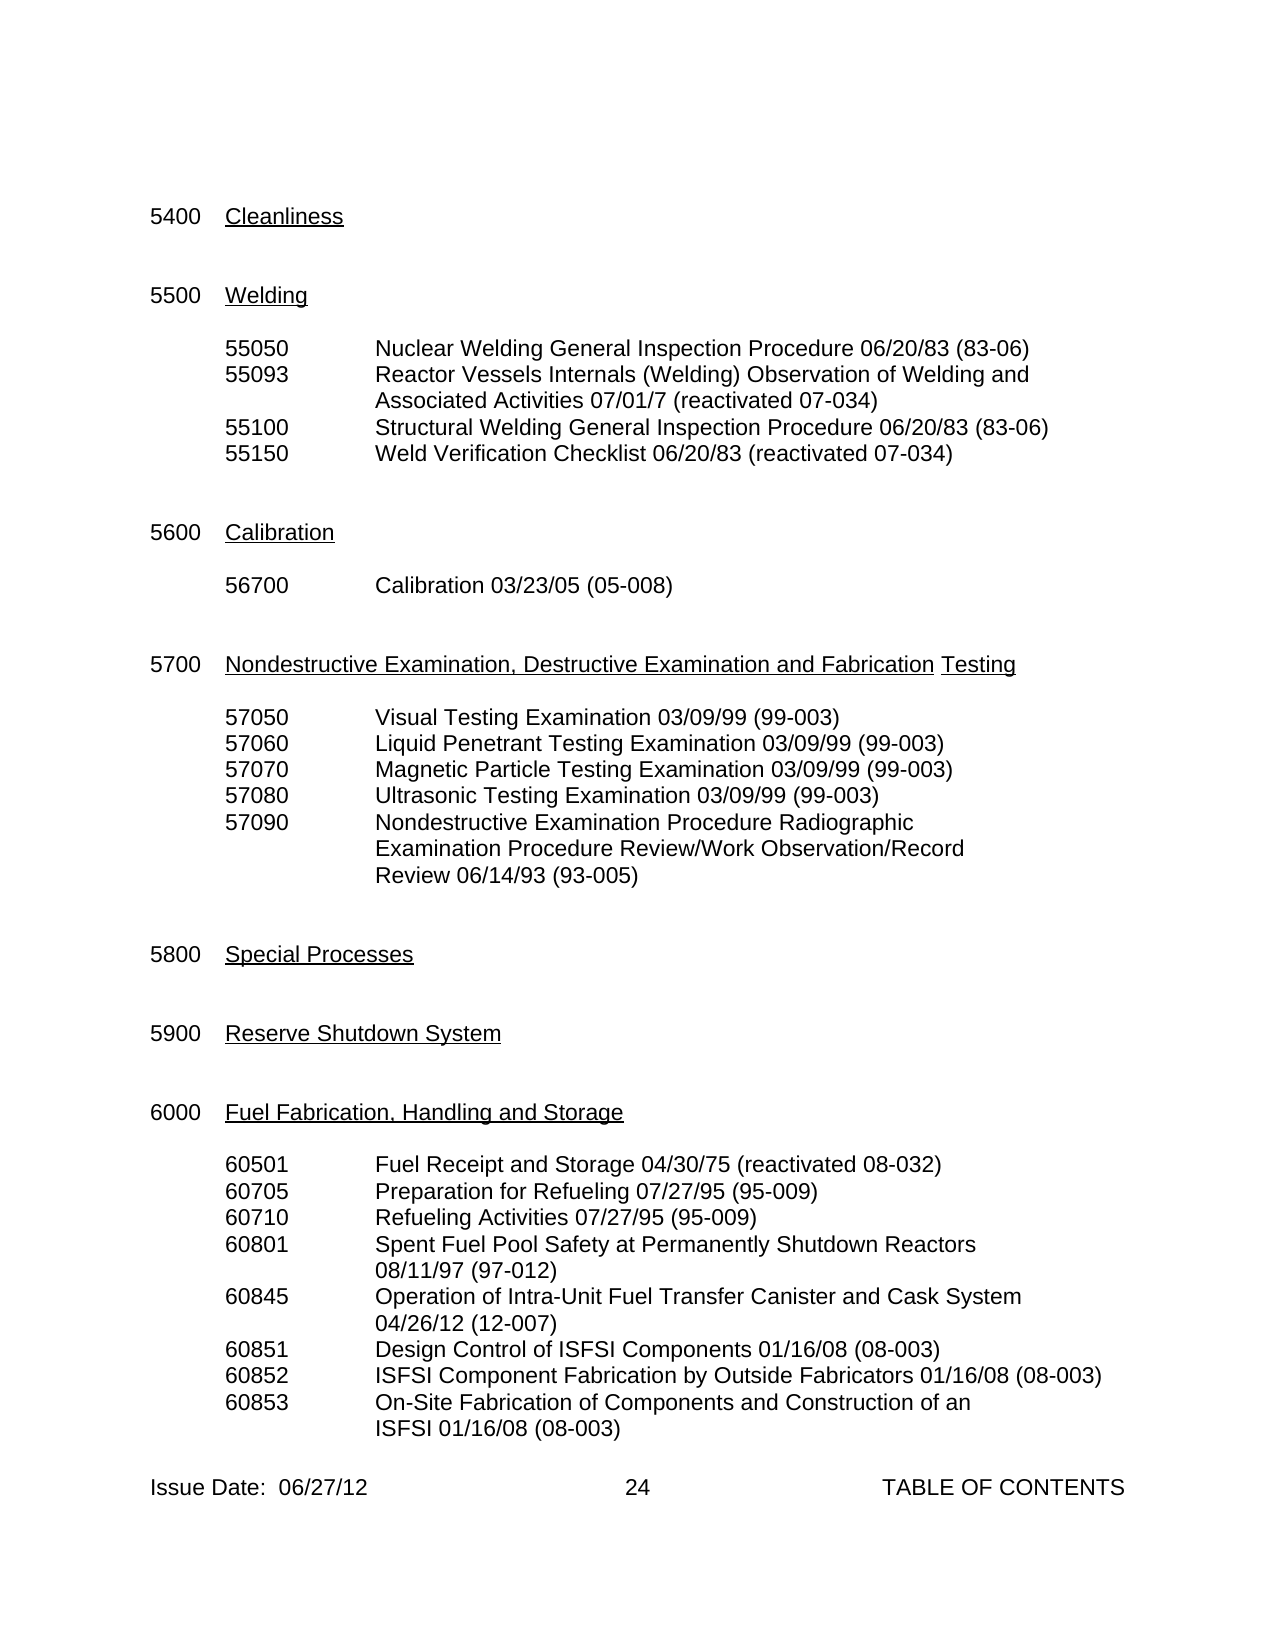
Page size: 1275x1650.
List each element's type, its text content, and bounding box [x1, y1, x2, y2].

text ISFSI 01/16/08 (08-003) [150, 1415, 1125, 1441]
text 56700 Calibration 03/23/05 (05-008) [225, 572, 1125, 598]
text 57050 Visual Testing Examination 03/09/99 (99-003) [225, 703, 1125, 730]
text 60851 Design Control of ISFSI Components 01/16/08 (08-003) [150, 1336, 1125, 1362]
text 57070 Magnetic Particle Testing Examination 03/09/99 (99-003) [150, 756, 1125, 782]
text 57080 Ultrasonic Testing Examination 03/09/99 (99-003) [150, 782, 1125, 809]
text 60501 Fuel Receipt and Storage 04/30/75 (reactivated 08-032) [150, 1151, 1125, 1178]
text 57060 Liquid Penetrant Testing Examination 03/09/99 (99-003) [150, 730, 1125, 756]
text 60853 On-Site Fabrication of Components and Construction of an [150, 1389, 1125, 1415]
text 6000 Fuel Fabrication, Handling and Storage [150, 1099, 1125, 1125]
text 5500 Welding [150, 282, 1125, 308]
text 60705 Preparation for Refueling 07/27/95 (95-009) [150, 1178, 1125, 1204]
text 60801 Spent Fuel Pool Safety at Permanently Shutdown Reactors [150, 1231, 1125, 1257]
text Review 06/14/93 (93-005) [225, 862, 1125, 888]
text 55050 Nuclear Welding General Inspection Procedure 06/20/83 (83-06) [225, 334, 1125, 361]
text 5800 Special Processes [150, 941, 1125, 967]
text 55093 Reactor Vessels Internals (Welding) Observation of Welding and Associated Activities 07/01/7 (reactivated 07-034) [225, 361, 1125, 413]
text 55150 Weld Verification Checklist 06/20/83 (reactivated 07-034) [225, 440, 1125, 466]
text 57090 Nondestructive Examination Procedure Radiographic [150, 809, 1125, 835]
text 55100 Structural Welding General Inspection Procedure 06/20/83 (83-06) [225, 413, 1125, 440]
text 5900 Reserve Shutdown System [150, 1020, 1125, 1046]
text 60852 ISFSI Component Fabrication by Outside Fabricators 01/16/08 (08-003) [150, 1362, 1125, 1389]
text 5400 Cleanliness [150, 203, 1125, 229]
text 04/26/12 (12-007) [150, 1309, 1125, 1336]
text 60845 Operation of Intra-Unit Fuel Transfer Canister and Cask System [150, 1283, 1125, 1309]
text 08/11/97 (97-012) [150, 1257, 1125, 1283]
text 60710 Refueling Activities 07/27/95 (95-009) [150, 1204, 1125, 1231]
text 5700 Nondestructive Examination, Destructive Examination and Fabrication Testing [150, 651, 1125, 677]
text Examination Procedure Review/Work Observation/Record [225, 835, 1125, 862]
text 5600 Calibration [150, 519, 1125, 545]
